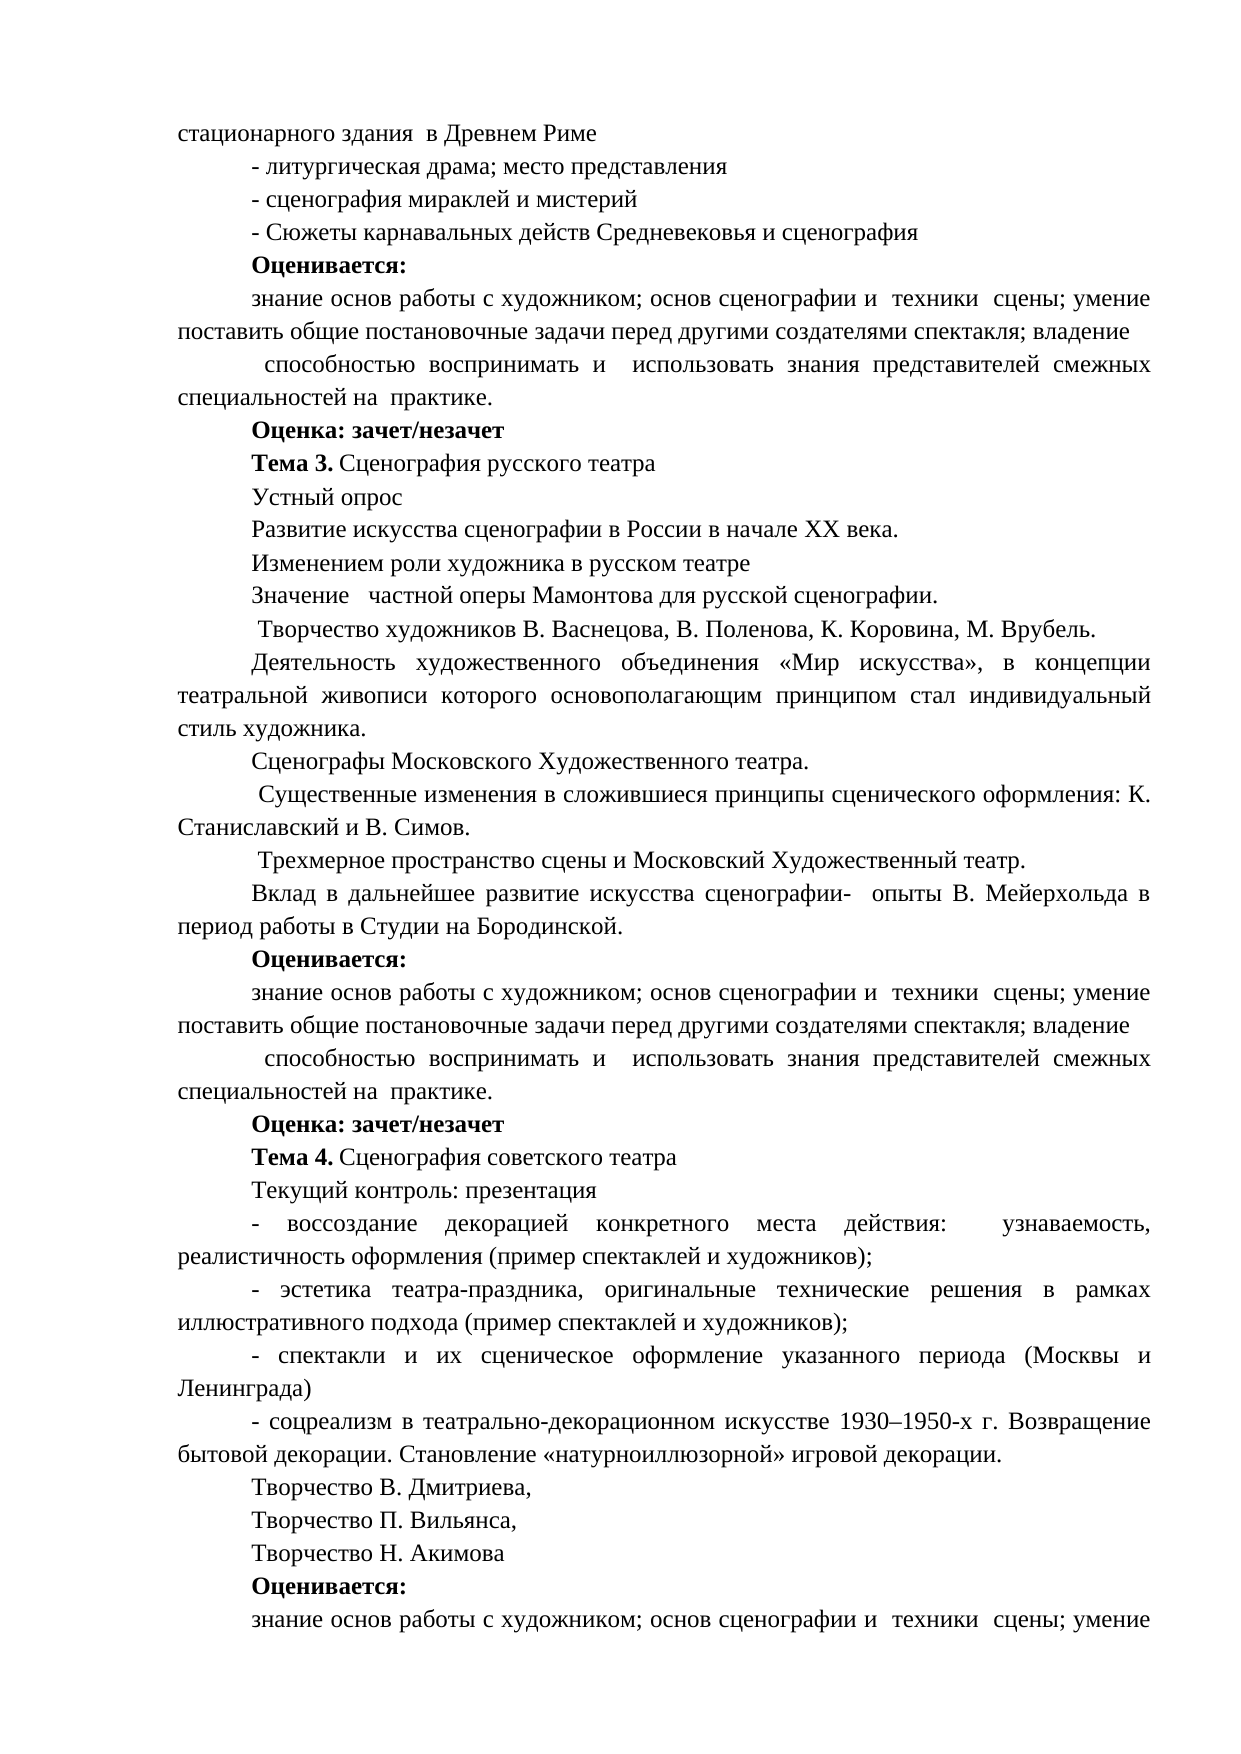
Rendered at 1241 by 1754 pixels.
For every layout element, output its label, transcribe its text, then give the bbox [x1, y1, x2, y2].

text Значение частной оперы Мамонтова для русской сценографии. [177, 581, 1152, 609]
text Оценивается: [177, 944, 1152, 973]
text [177, 118, 1152, 147]
text - соцреализм в театрально-декорационном искусстве 1930–1950-х г. Возвращение бытовой декорации. Становление «натурноиллюзорной» игровой декорации. [177, 1406, 1152, 1468]
text Творчество Н. Акимова [177, 1538, 1152, 1567]
text Деятельность художественного объединения «Мир искусства», в концепции театральной живописи которого основополагающим принципом стал индивидуальный стиль художника. [177, 647, 1152, 741]
text - спектакли и их сценическое оформление указанного периода (Москвы и Ленинграда) [177, 1340, 1152, 1402]
text Оценивается: [177, 250, 1152, 279]
text Творчество П. Вильянса, [177, 1505, 1152, 1534]
text Оценка: зачет/незачет [177, 1109, 1152, 1138]
text Творчество художников В. Васнецова, В. Поленова, К. Коровина, М. Врубель. [177, 614, 1152, 642]
text - сценография мираклей и мистерий [177, 184, 1152, 213]
text Оценивается: [177, 1571, 1152, 1600]
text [177, 1604, 1152, 1633]
text способностью воспринимать и использовать знания представителей смежных специальностей на практике. [177, 1043, 1152, 1105]
text Творчество В. Дмитриева, [177, 1472, 1152, 1501]
text - литургическая драма; место представления [177, 151, 1152, 180]
text Устный опрос [177, 482, 1152, 510]
text Изменением роли художника в русском театре [177, 548, 1152, 576]
text - Сюжеты карнавальных действ Средневековья и сценография [177, 217, 1152, 246]
text - эстетика театра-праздника, оригинальные технические решения в рамках иллюстративного подхода (пример спектаклей и художников); [177, 1274, 1152, 1336]
text Трехмерное пространство сцены и Московский Художественный театр. [177, 845, 1152, 873]
text Тема 3. Сценография русского театра [177, 448, 1152, 477]
text Вклад в дальнейшее развитие искусства сценографии- опыты В. Мейерхольда в период работы в Студии на Бородинской. [177, 878, 1152, 939]
text Сценографы Московского Художественного театра. [177, 746, 1152, 774]
text Существенные изменения в сложившиеся принципы сценического оформления: К. Станиславский и В. Симов. [177, 779, 1152, 841]
text Развитие искусства сценографии в России в начале XX века. [177, 514, 1152, 543]
text Текущий контроль: презентация [177, 1175, 1152, 1204]
text - воссоздание декорацией конкретного места действия: узнаваемость, реалистичность оформления (пример спектаклей и художников); [177, 1208, 1152, 1270]
text Оценка: зачет/незачет [177, 415, 1152, 444]
text способностью воспринимать и использовать знания представителей смежных специальностей на практике. [177, 349, 1152, 411]
text Тема 4. Сценография советского театра [177, 1142, 1152, 1171]
